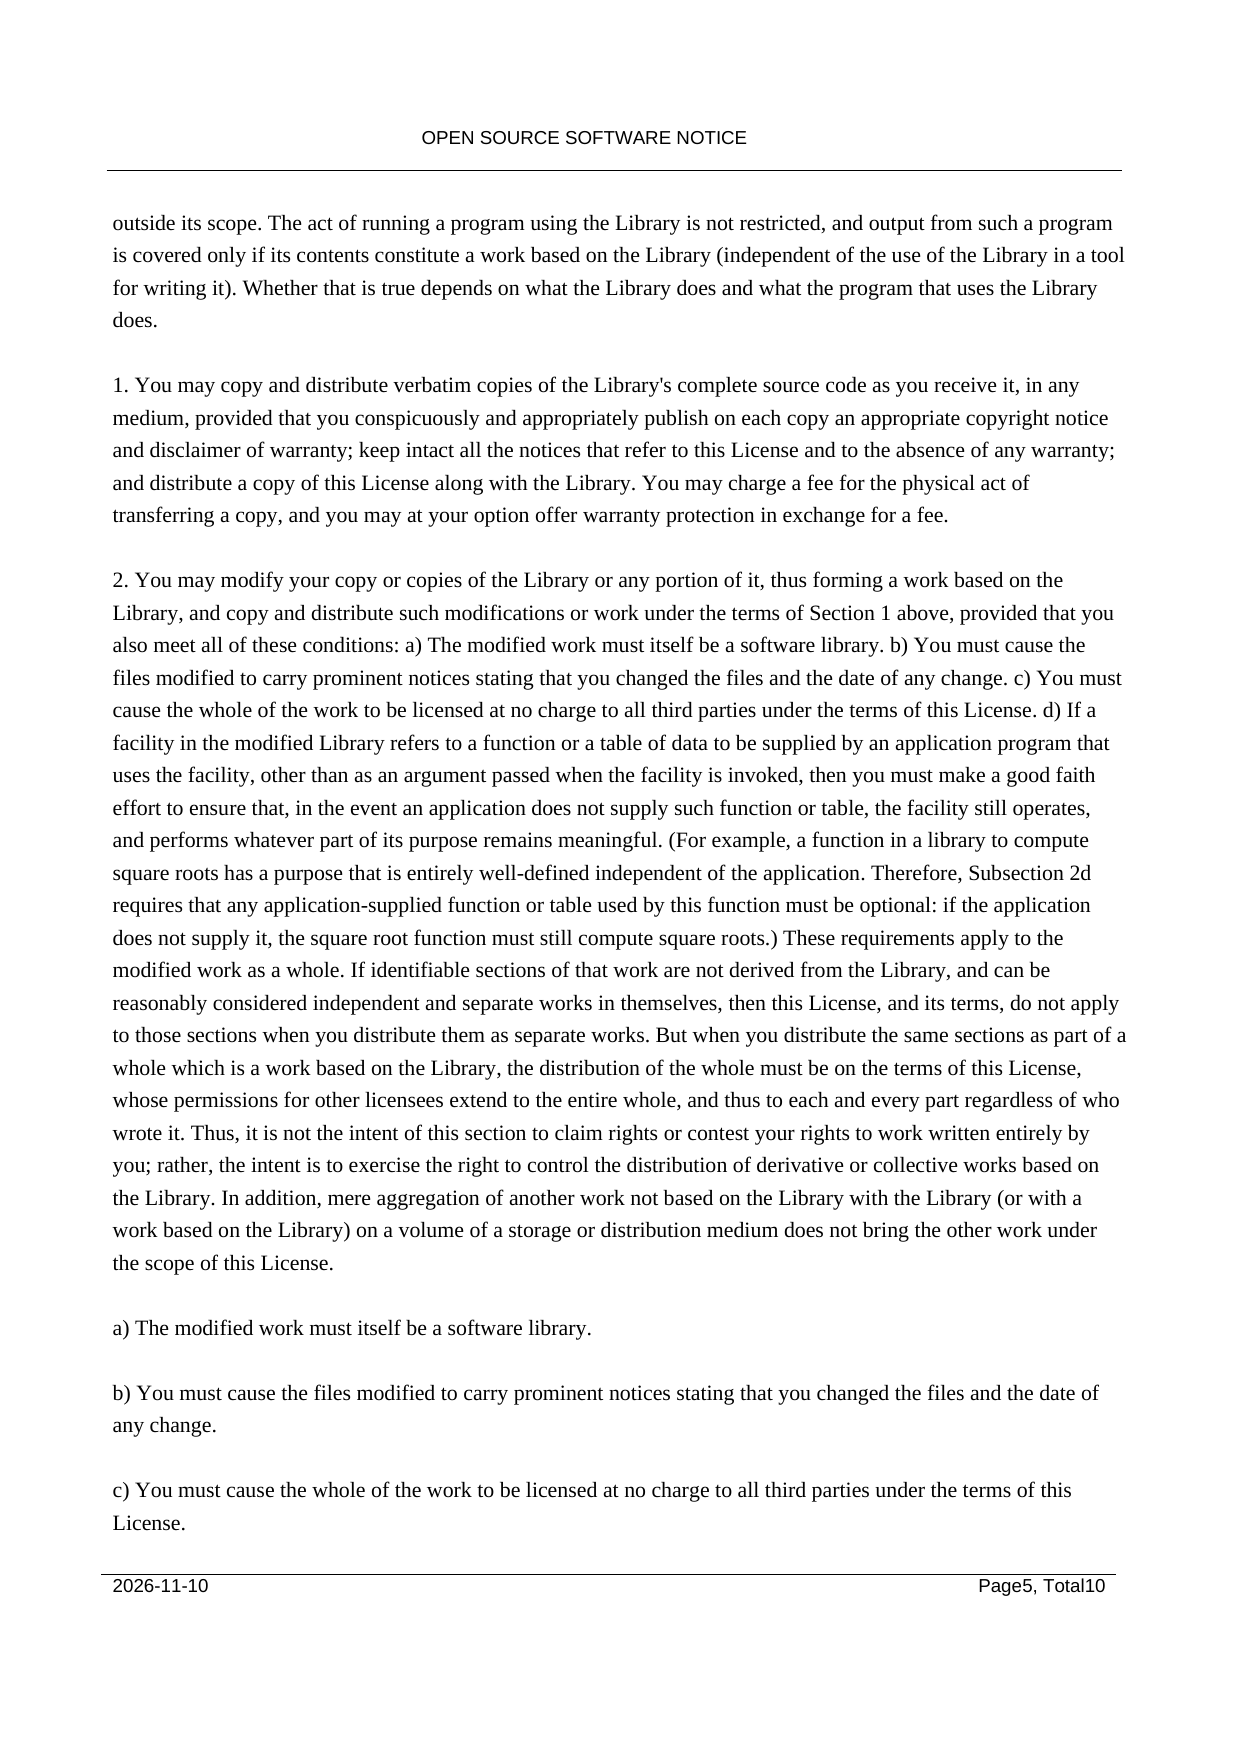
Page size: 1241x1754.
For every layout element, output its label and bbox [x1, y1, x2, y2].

text [112, 206, 1128, 1539]
